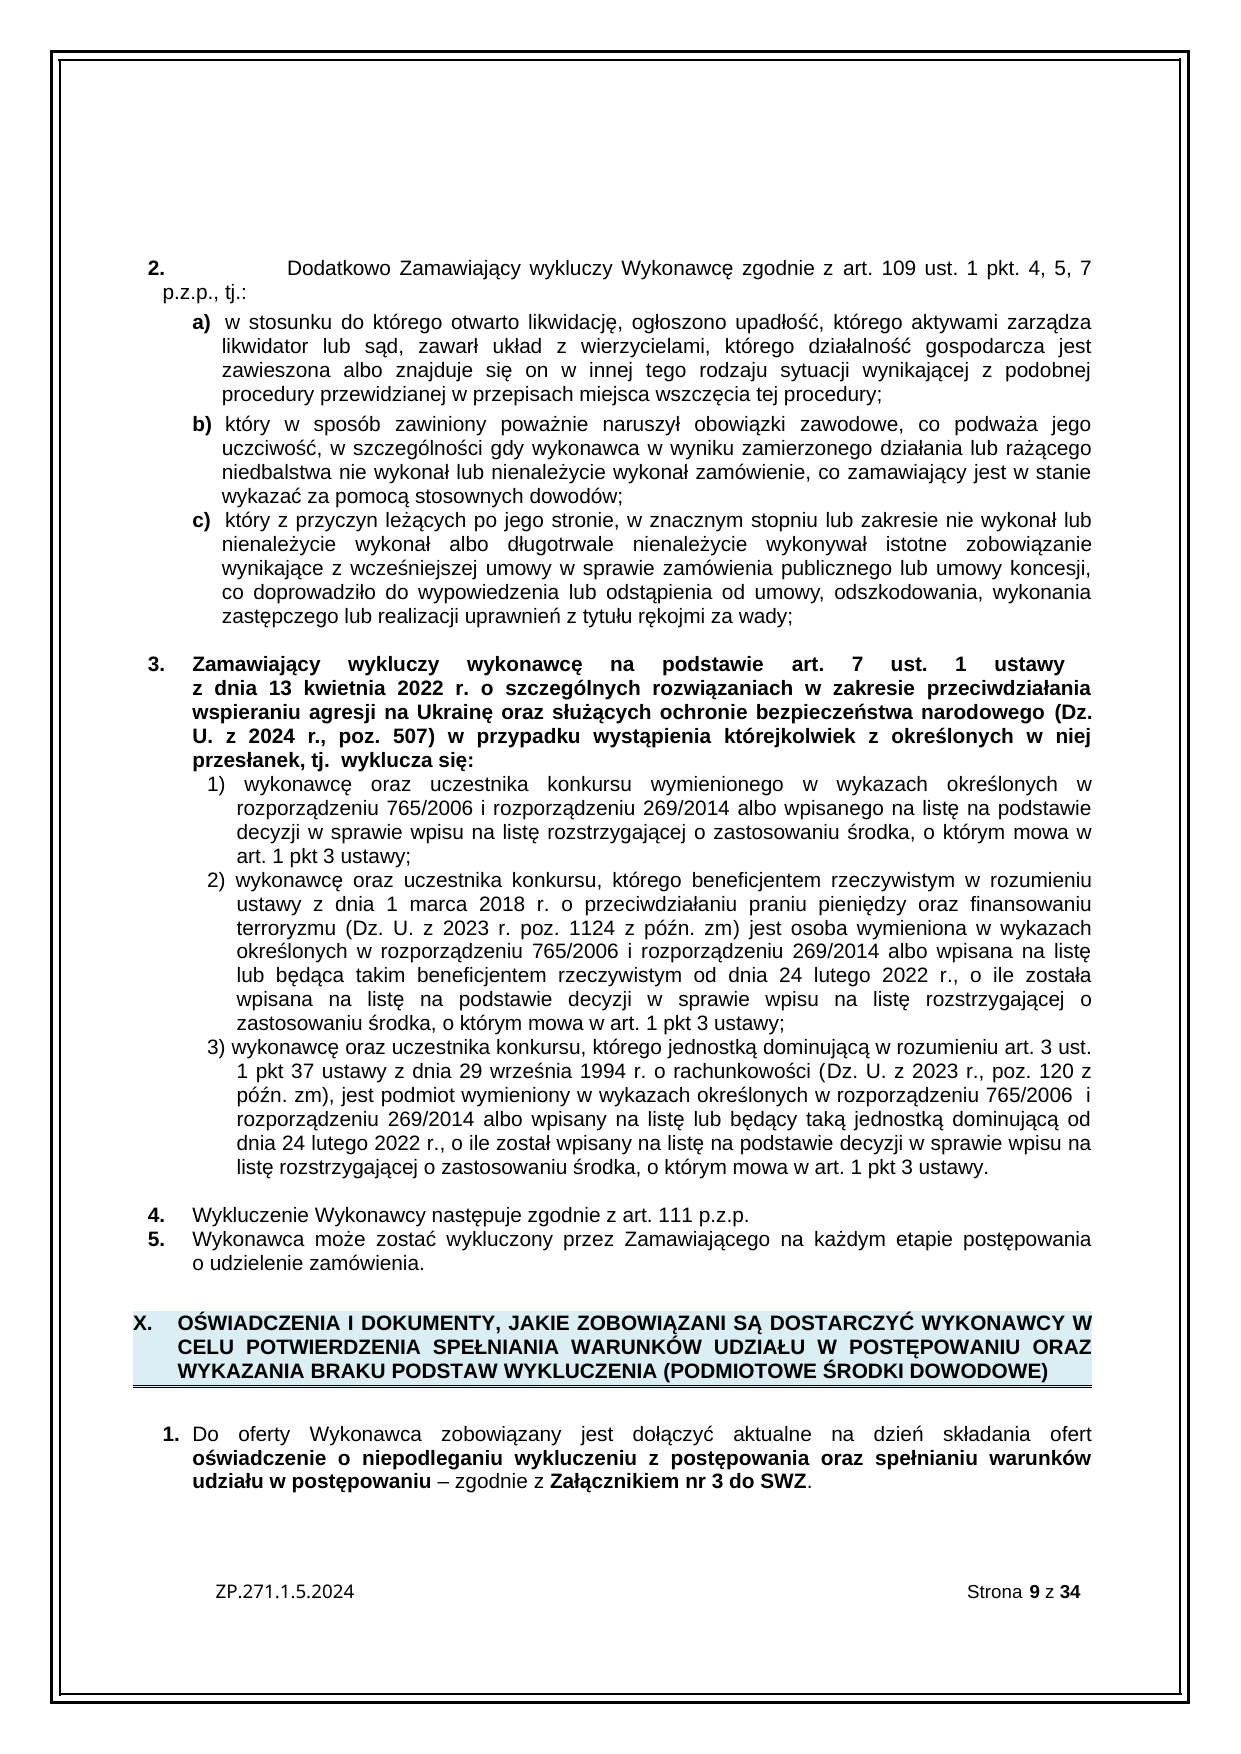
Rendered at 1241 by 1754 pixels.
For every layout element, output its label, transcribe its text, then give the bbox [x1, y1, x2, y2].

list który w sposób zawiniony poważnie naruszył obowiązki zawodowe, co podważa jego uczciwość, w szczególności gdy wykonawca w wyniku zamierzonego działania lub rażącego niedbalstwa nie wykonał lub nienależycie wykonał zamówienie, co zamawiający jest w stanie wykazać za pomocą stosownych dowodów; [192, 412, 1092, 508]
list OŚWIADCZENIA I DOKUMENTY, JAKIE ZOBOWIĄZANI SĄ DOSTARCZYĆ WYKONAWCY W CELU POTWIERDZENIA SPEŁNIANIA WARUNKÓW UDZIAŁU W POSTĘPOWANIU ORAZ WYKAZANIA BRAKU PODSTAW WYKLUCZENIA (PODMIOTOWE ŚRODKI DOWODOWE) [133, 1311, 1092, 1385]
list Zamawiający wykluczy wykonawcę na podstawie art. 7 ust. 1 ustawy z dnia 13 kwietnia 2022 r. o szczególnych rozwiązaniach w zakresie przeciwdziałania wspieraniu agresji na Ukrainę oraz służących ochronie bezpieczeństwa narodowego (Dz. U. z 2024 r., poz. 507) w przypadku wystąpienia którejkolwiek z określonych w niej przesłanek, tj. wyklucza się: [148, 652, 1092, 772]
list Do oferty Wykonawca zobowiązany jest dołączyć aktualne na dzień składania ofert oświadczenie o niepodleganiu wykluczeniu z postępowania oraz spełnianiu warunków udziału w postępowaniu – zgodnie z Załącznikiem nr 3 do SWZ. [162, 1421, 1092, 1493]
text 1) wykonawcę oraz uczestnika konkursu wymienionego w wykazach określonych w rozporządzeniu 765/2006 i rozporządzeniu 269/2014 albo wpisanego na listę na podstawie decyzji w sprawie wpisu na listę rozstrzygającej o zastosowaniu środka, o którym mowa w art. 1 pkt 3 ustawy; [207, 772, 1092, 867]
list w stosunku do którego otwarto likwidację, ogłoszono upadłość, którego aktywami zarządza likwidator lub sąd, zawarł układ z wierzycielami, którego działalność gospodarcza jest zawieszona albo znajduje się on w innej tego rodzaju sytuacji wynikającej z podobnej procedury przewidzianej w przepisach miejsca wszczęcia tej procedury; [192, 310, 1092, 406]
list Dodatkowo Zamawiający wykluczy Wykonawcę zgodnie z art. 109 ust. 1 pkt. 4, 5, 7 p.z.p., tj.: [148, 256, 1092, 304]
text 2) wykonawcę oraz uczestnika konkursu, którego beneficjentem rzeczywistym w rozumieniu ustawy z dnia 1 marca 2018 r. o przeciwdziałaniu praniu pieniędzy oraz finansowaniu terroryzmu (Dz. U. z 2023 r. poz. 1124 z późn. zm) jest osoba wymieniona w wykazach określonych w rozporządzeniu 765/2006 i rozporządzeniu 269/2014 albo wpisana na listę lub będąca takim beneficjentem rzeczywistym od dnia 24 lutego 2022 r., o ile została wpisana na listę na podstawie decyzji w sprawie wpisu na listę rozstrzygającej o zastosowaniu środka, o którym mowa w art. 1 pkt 3 ustawy; [207, 867, 1092, 1035]
list Wykonawca może zostać wykluczony przez Zamawiającego na każdym etapie postępowania o udzielenie zamówienia. [148, 1227, 1092, 1275]
text 3) wykonawcę oraz uczestnika konkursu, którego jednostką dominującą w rozumieniu art. 3 ust. 1 pkt 37 ustawy z dnia 29 września 1994 r. o rachunkowości (Dz. U. z 2023 r., poz. 120 z późn. zm), jest podmiot wymieniony w wykazach określonych w rozporządzeniu 765/2006 i rozporządzeniu 269/2014 albo wpisany na listę lub będący taką jednostką dominującą od dnia 24 lutego 2022 r., o ile został wpisany na listę na podstawie decyzji w sprawie wpisu na listę rozstrzygającej o zastosowaniu środka, o którym mowa w art. 1 pkt 3 ustawy. [207, 1035, 1092, 1179]
list który z przyczyn leżących po jego stronie, w znacznym stopniu lub zakresie nie wykonał lub nienależycie wykonał albo długotrwale nienależycie wykonywał istotne zobowiązanie wynikające z wcześniejszej umowy w sprawie zamówienia publicznego lub umowy koncesji, co doprowadziło do wypowiedzenia lub odstąpienia od umowy, odszkodowania, wykonania zastępczego lub realizacji uprawnień z tytułu rękojmi za wady; [192, 508, 1092, 628]
list Wykluczenie Wykonawcy następuje zgodnie z art. 111 p.z.p. [148, 1203, 1092, 1227]
